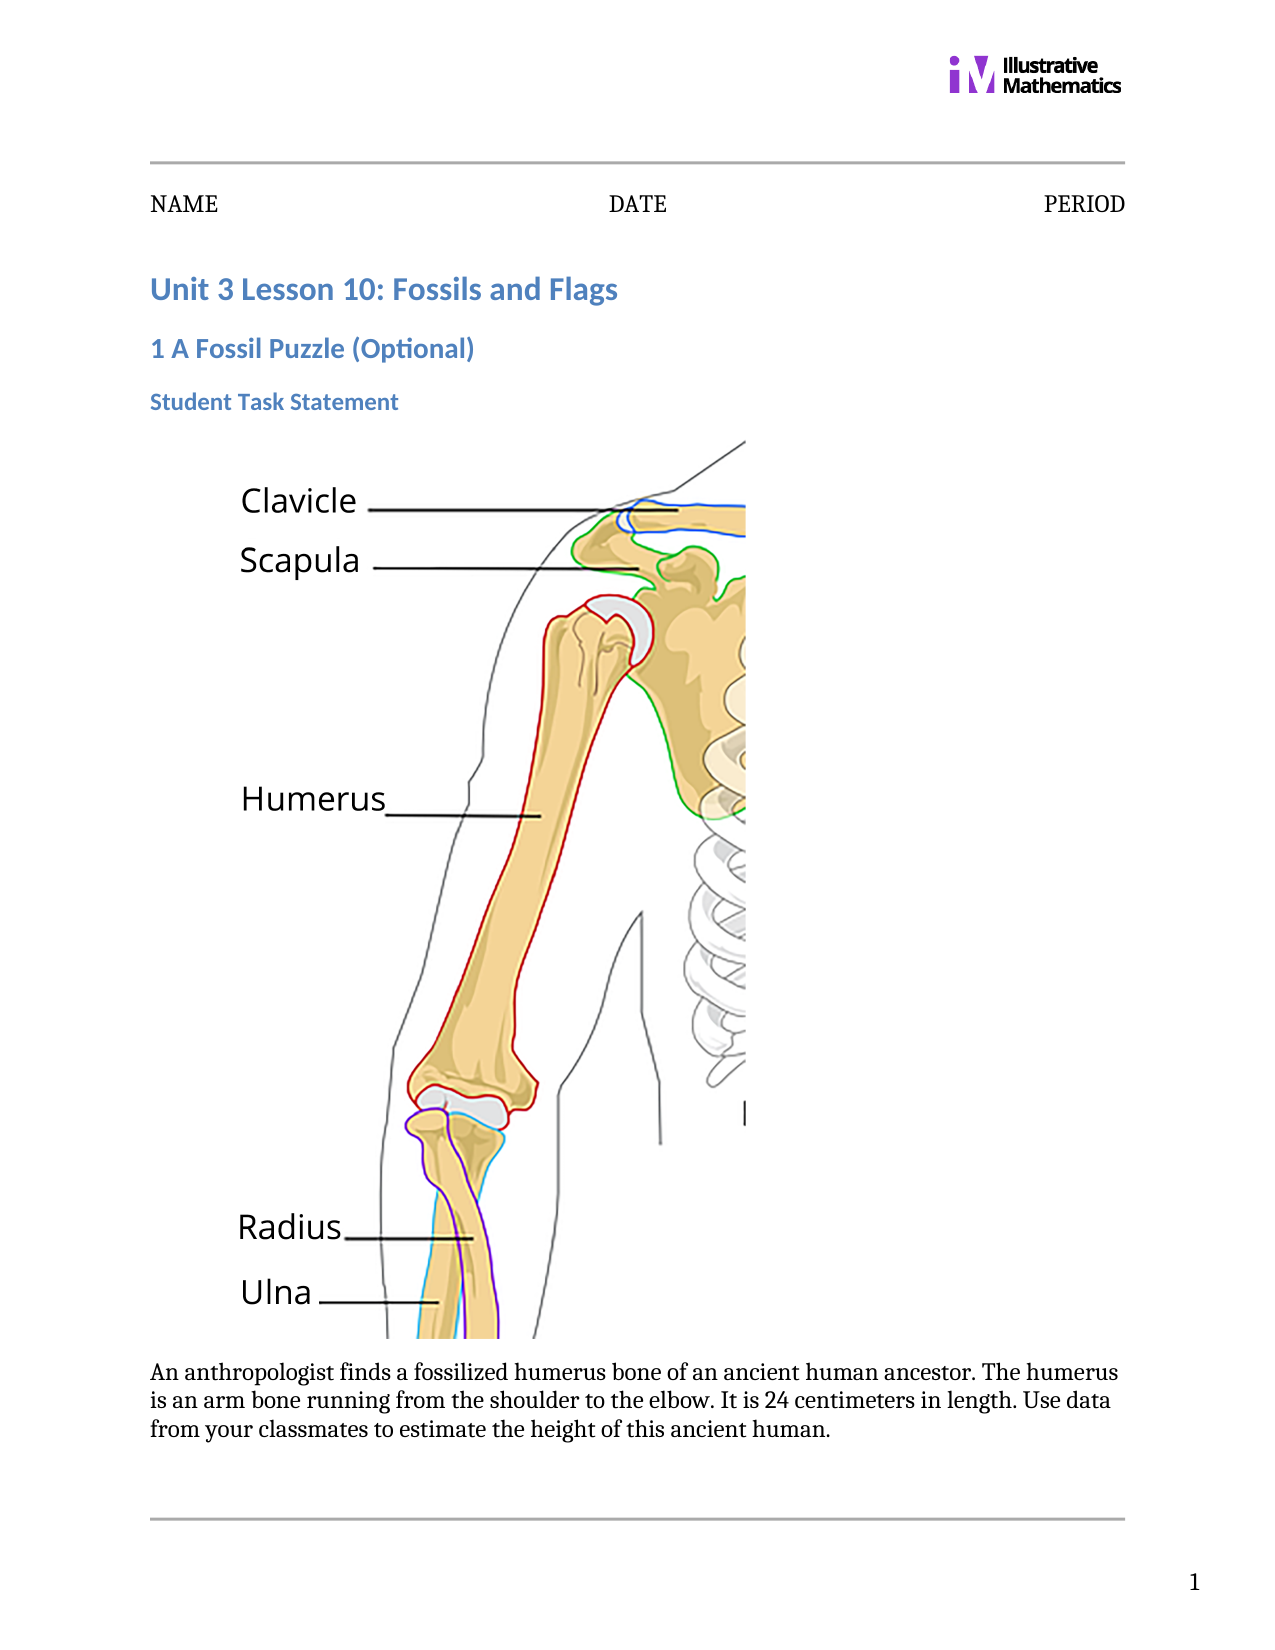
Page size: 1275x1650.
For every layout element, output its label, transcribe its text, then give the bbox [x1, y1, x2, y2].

subtitle Student Task Statement [150, 386, 1125, 417]
picture [949, 55, 1121, 93]
subtitle Unit 3 Lesson 10: Fossils and Flags [150, 268, 1125, 309]
subtitle 1 A Fossil Puzzle (Optional) [150, 330, 1125, 366]
text An anthropologist finds a fossilized humerus bone of an ancient human ancestor. The humerus is an arm bone running from the shoulder to the elbow. It is 24 centimeters in length. Use data from your classmates to estimate the height of this ancient human. [150, 1357, 1125, 1444]
picture [168, 435, 746, 1339]
